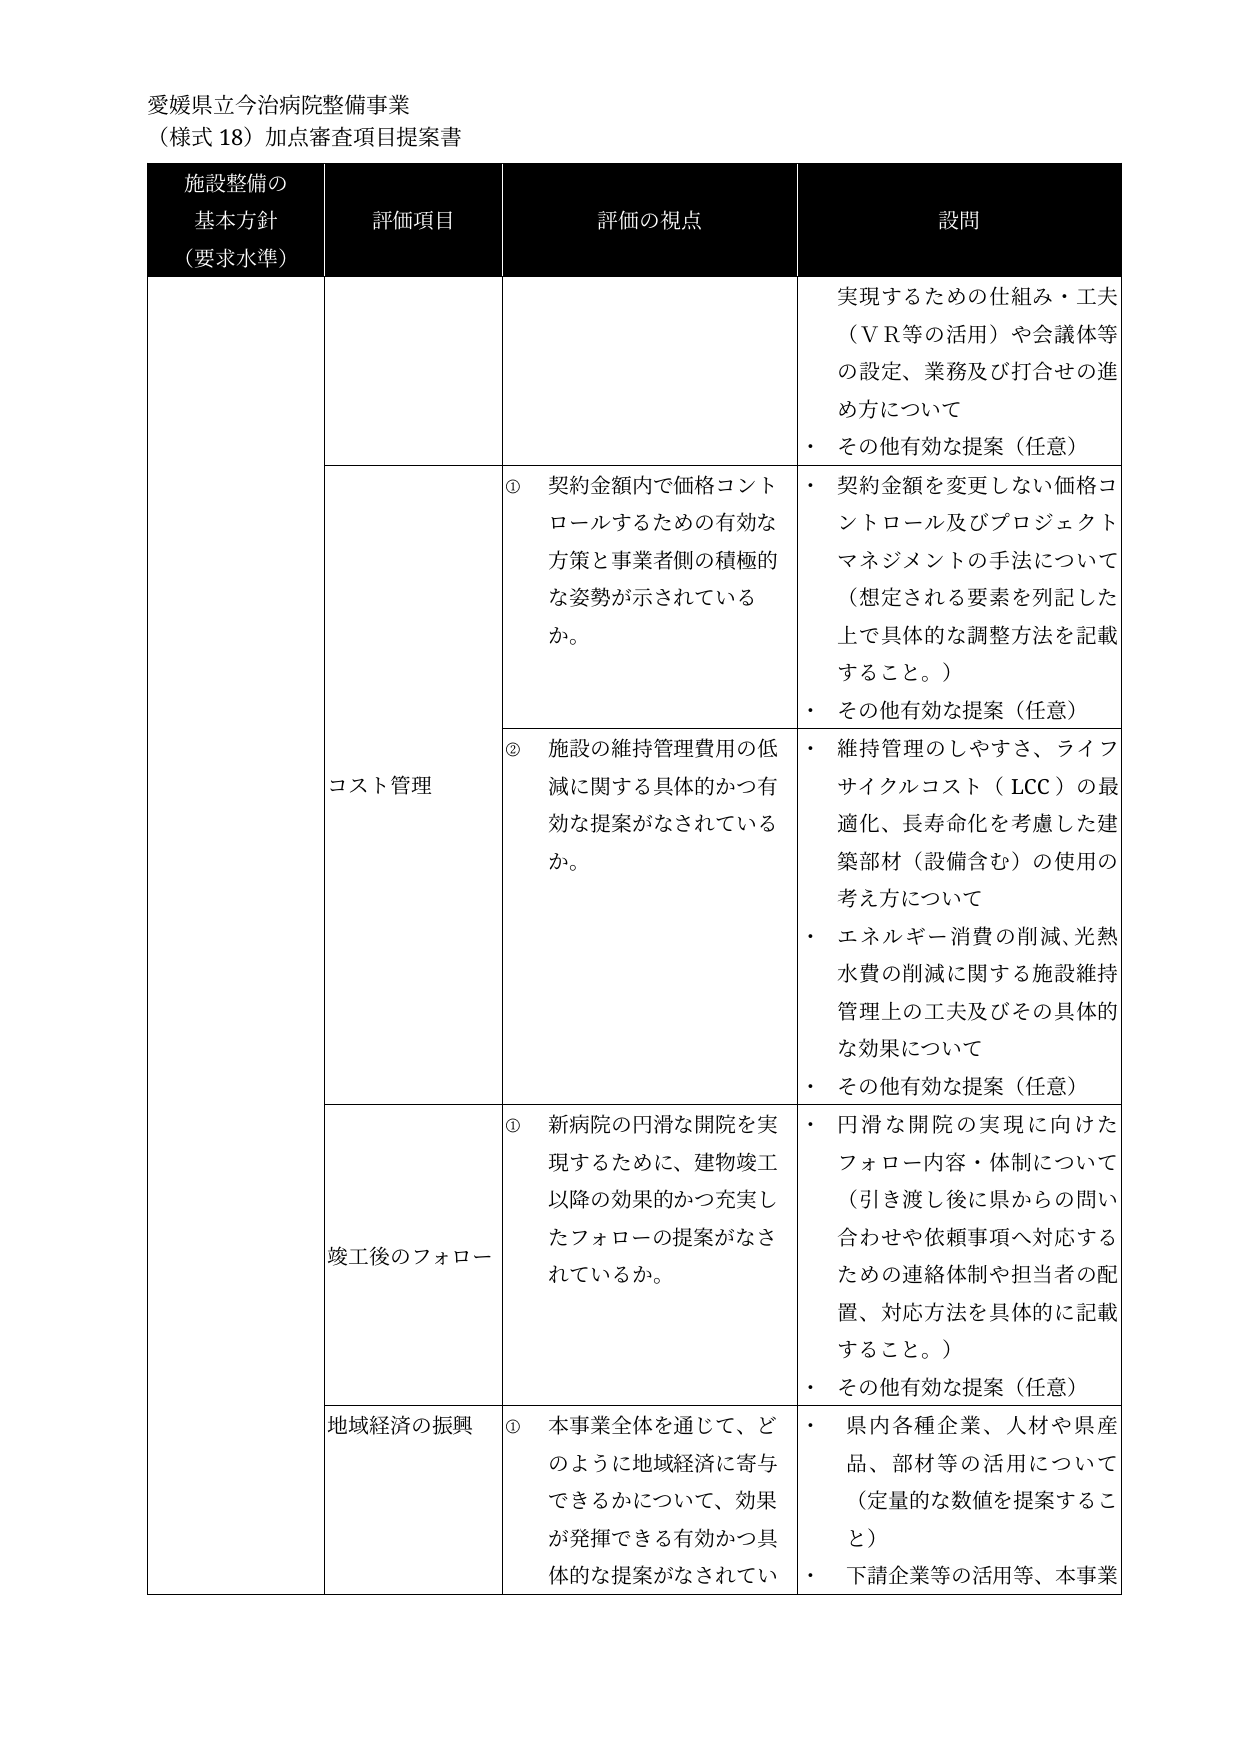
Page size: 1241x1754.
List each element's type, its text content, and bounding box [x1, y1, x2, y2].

table_cell 契約金額内で価格コントロールするための有効な方策と事業者側の積極的な姿勢が示されているか。 [503, 466, 797, 728]
table_header 評価の視点 [503, 164, 797, 276]
table_cell 契約金額を変更しない価格コントロール及びプロジェクトマネジメントの手法について（想定される要素を列記した上で具体的な調整方法を記載すること。） その他有効な提案（任意） [798, 466, 1121, 728]
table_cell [798, 277, 1121, 464]
table_header 設問 [798, 164, 1121, 276]
table_cell 円滑な開院の実現に向けたフォロー内容・体制について（引き渡し後に県からの問い合わせや依頼事項へ対応するための連絡体制や担当者の配置、対応方法を具体的に記載すること。） その他有効な提案（任意） [798, 1105, 1121, 1405]
table_cell 地域経済の振興 [325, 1406, 502, 1594]
table_header 評価項目 [325, 164, 502, 276]
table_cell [798, 1406, 1121, 1594]
table_cell 施設の維持管理費用の低減に関する具体的かつ有効な提案がなされているか。 [503, 729, 797, 1104]
table_cell 新病院の円滑な開院を実現するために、建物竣工以降の効果的かつ充実したフォローの提案がなされているか。 [503, 1105, 797, 1405]
table_cell コスト管理 [325, 466, 502, 1104]
table_cell 維持管理のしやすさ、ライフサイクルコスト（ LCC ）の最適化、長寿命化を考慮した建築部材（設備含む）の使用の考え方について エネルギー消費の削減､光熱水費の削減に関する施設維持管理上の工夫及びその具体的な効果について その他有効な提案（任意） [798, 729, 1121, 1104]
table_cell 竣工後のフォロー [325, 1105, 502, 1405]
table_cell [503, 1406, 797, 1594]
table_header 施設整備の 基本方針 （要求水準） [148, 164, 324, 276]
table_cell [503, 277, 797, 464]
